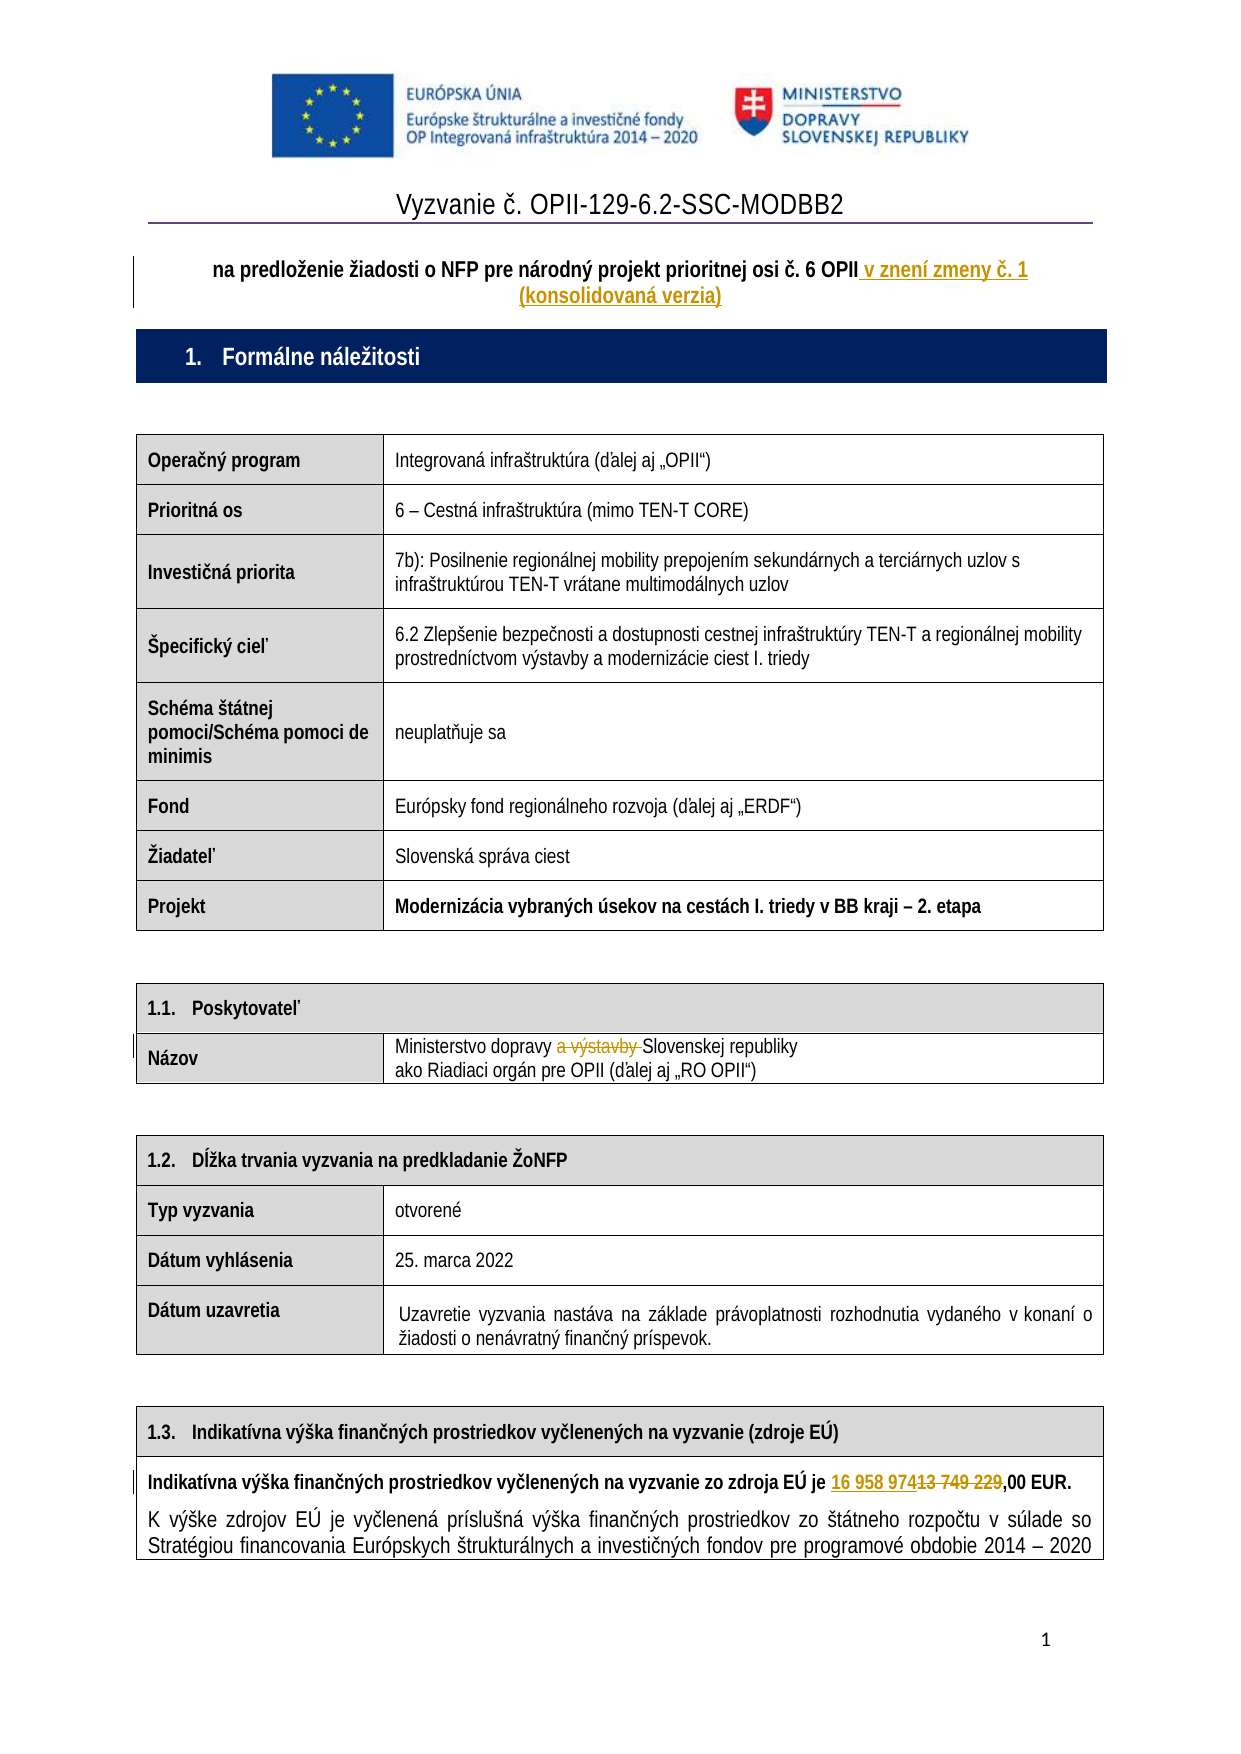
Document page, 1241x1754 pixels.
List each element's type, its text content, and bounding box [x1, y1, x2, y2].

table_header Poskytovateľ [137, 984, 1103, 1032]
table_cell 6.2 Zlepšenie bezpečnosti a dostupnosti cestnej infraštruktúry TEN-T a regionálnej mobility prostredníctvom výstavby a modernizácie ciest I. triedy [384, 609, 1103, 682]
table_header Formálne náležitosti [136, 329, 1107, 383]
table_cell Prioritná os [137, 485, 383, 534]
table_cell otvorené [384, 1186, 1103, 1235]
table_cell Špecifický cieľ [137, 609, 383, 682]
table_cell Európsky fond regionálneho rozvoja (ďalej aj „ERDF“) [384, 781, 1103, 830]
table_cell Typ vyzvania [137, 1186, 383, 1235]
table_cell Dátum vyhlásenia [137, 1236, 383, 1285]
table_header Indikatívna výška finančných prostriedkov vyčlenených na vyzvanie (zdroje EÚ) [137, 1407, 1103, 1456]
table_cell Uzavretie vyzvania nastáva na základe právoplatnosti rozhodnutia vydaného v konaní o žiadosti o nenávratný finančný príspevok. [384, 1286, 1103, 1354]
table_header Dĺžka trvania vyzvania na predkladanie ŽoNFP [137, 1136, 1103, 1185]
picture [271, 73, 969, 159]
table_cell 6 – Cestná infraštruktúra (mimo TEN-T CORE) [384, 485, 1103, 534]
title Vyzvanie č. OPII-129-6.2-SSC-MODBB2 [148, 187, 1093, 222]
table_cell neuplatňuje sa [384, 683, 1103, 780]
table_cell 7b): Posilnenie regionálnej mobility prepojením sekundárnych a terciárnych uzlov s infraštruktúrou TEN-T vrátane multimodálnych uzlov [384, 535, 1103, 608]
table_header Integrovaná infraštruktúra (ďalej aj „OPII“) [384, 435, 1103, 484]
table_cell Schéma štátnej pomoci/Schéma pomoci de minimis [137, 683, 383, 780]
table_cell Slovenská správa ciest [384, 831, 1103, 880]
table_cell Modernizácia vybraných úsekov na cestách I. triedy v BB kraji – 2. etapa [384, 881, 1103, 930]
table_cell Žiadateľ [137, 831, 383, 880]
table_cell Názov [137, 1034, 383, 1082]
table_cell 25. marca 2022 [384, 1236, 1103, 1285]
table_cell Ministerstvo dopravy Slovenskej republiky ako Riadiaci orgán pre OPII (ďalej aj „RO OPII“) [384, 1034, 1103, 1082]
table_header Operačný program [137, 435, 383, 484]
text na predloženie žiadosti o NFP pre národný projekt prioritnej osi č. 6 OPII [148, 256, 1093, 308]
table_cell Investičná priorita [137, 535, 383, 608]
table_cell Fond [137, 781, 383, 830]
table_cell Dátum uzavretia [137, 1286, 383, 1354]
table_cell Projekt [137, 881, 383, 930]
